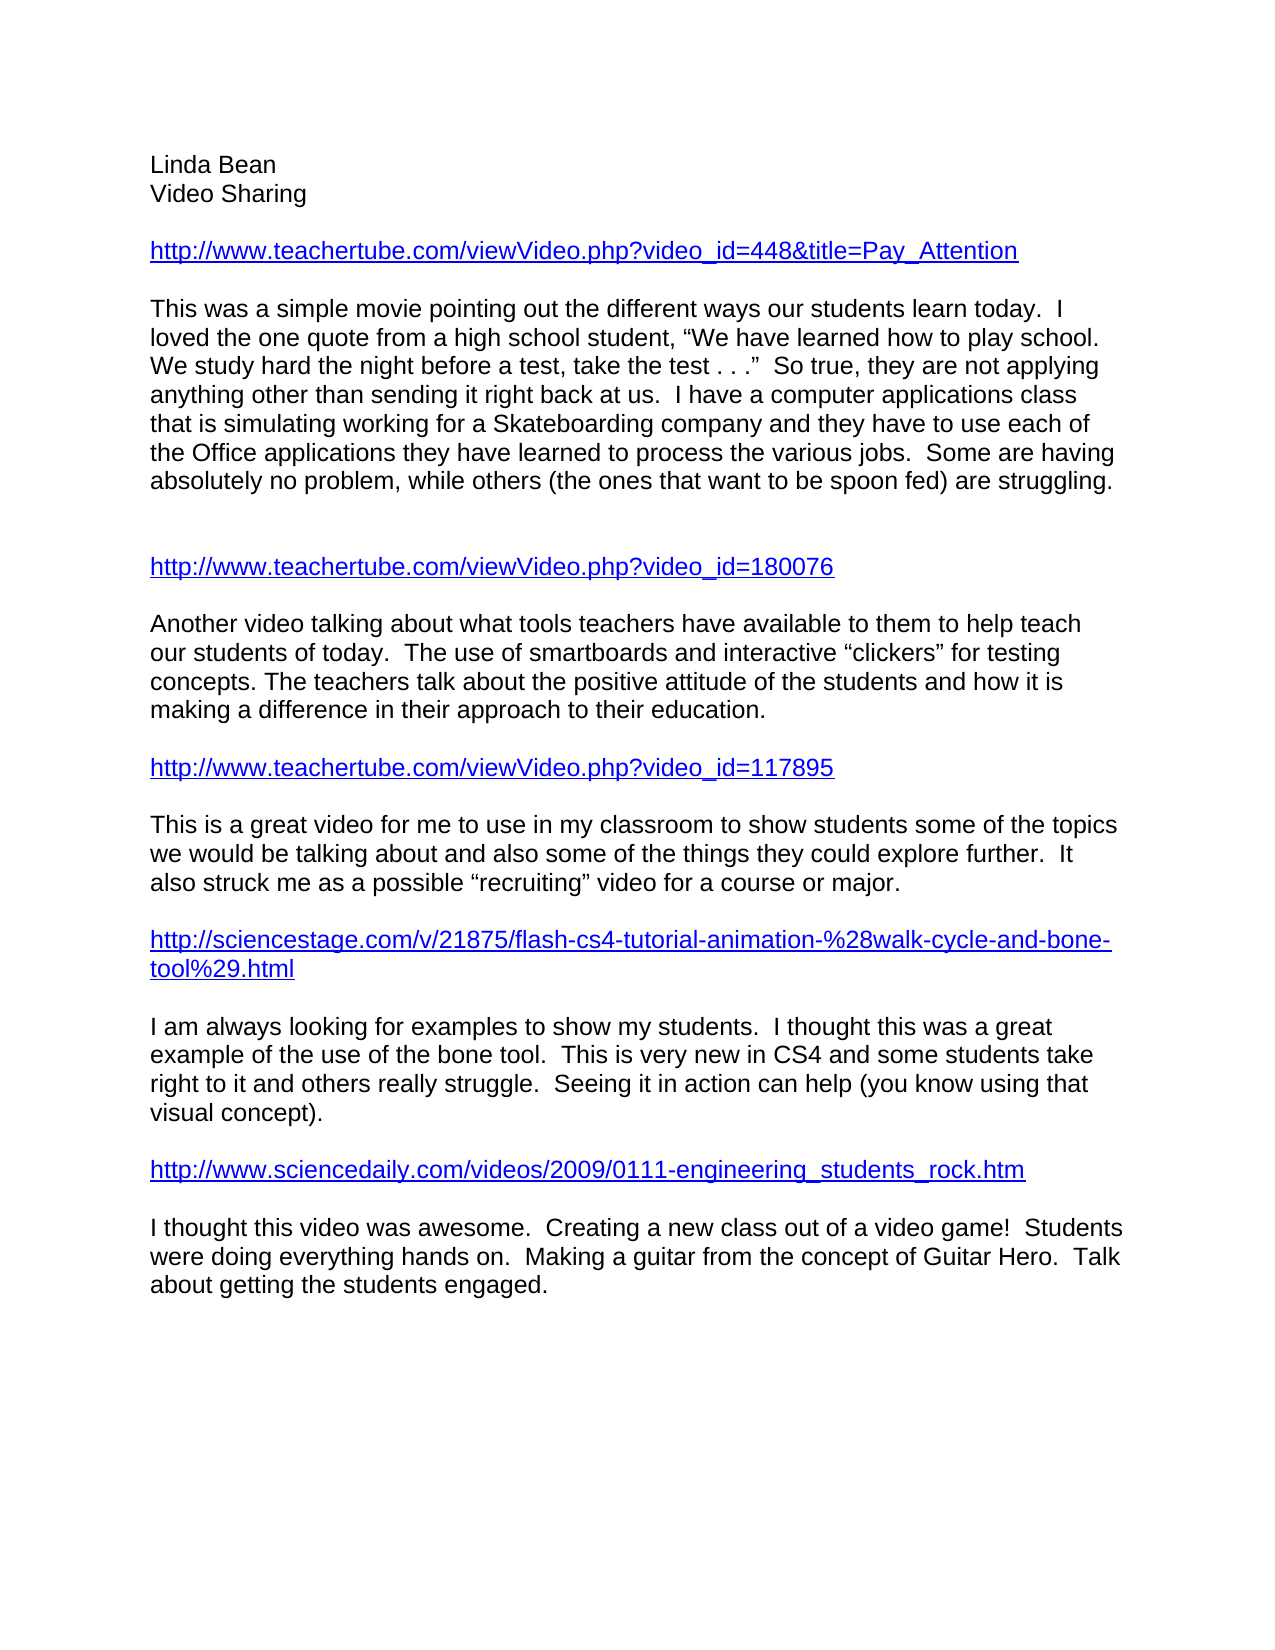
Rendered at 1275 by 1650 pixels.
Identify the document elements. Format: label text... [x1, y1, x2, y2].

text Another video talking about what tools teachers have available to them to help teach our students of today. The use of smartboards and interactive “clickers” for testing concepts. The teachers talk about the positive attitude of the students and how it is making a difference in their approach to their education. [150, 609, 1125, 724]
text http://www.teachertube.com/viewVideo.php?video_id=117895 [150, 753, 1125, 782]
text http://sciencestage.com/v/21875/flash-cs4-tutorial-animation-%28walk-cycle-and-bone-tool%29.html [150, 926, 1125, 983]
text This is a great video for me to use in my classroom to show students some of the topics we would be talking about and also some of the things they could explore further. It also struck me as a possible “recruiting” video for a course or major. [150, 811, 1125, 897]
text I thought this video was awesome. Creating a new class out of a video game! Students were doing everything hands on. Making a guitar from the concept of Guitar Hero. Talk about getting the students engaged. [150, 1213, 1125, 1299]
text http://www.sciencedaily.com/videos/2009/0111-engineering_students_rock.htm [150, 1156, 1125, 1184]
text I am always looking for examples to show my students. I thought this was a great example of the use of the bone tool. This is very new in CS4 and some students take right to it and others really struggle. Seeing it in action can help (you know using that visual concept). [150, 1012, 1125, 1127]
text Linda Bean Video Sharing [150, 150, 1125, 207]
text http://www.teachertube.com/viewVideo.php?video_id=448&title=Pay_Attention [150, 236, 1125, 265]
text This was a simple movie pointing out the different ways our students learn today. I loved the one quote from a high school student, “We have learned how to play school. We study hard the night before a test, take the test . . .” So true, they are not applying anything other than sending it right back at us. I have a computer applications class that is simulating working for a Skateboarding company and they have to use each of the Office applications they have learned to process the various jobs. Some are having absolutely no problem, while others (the ones that want to be spoon fed) are struggling. [150, 294, 1125, 552]
text http://www.teachertube.com/viewVideo.php?video_id=180076 [150, 552, 1125, 581]
